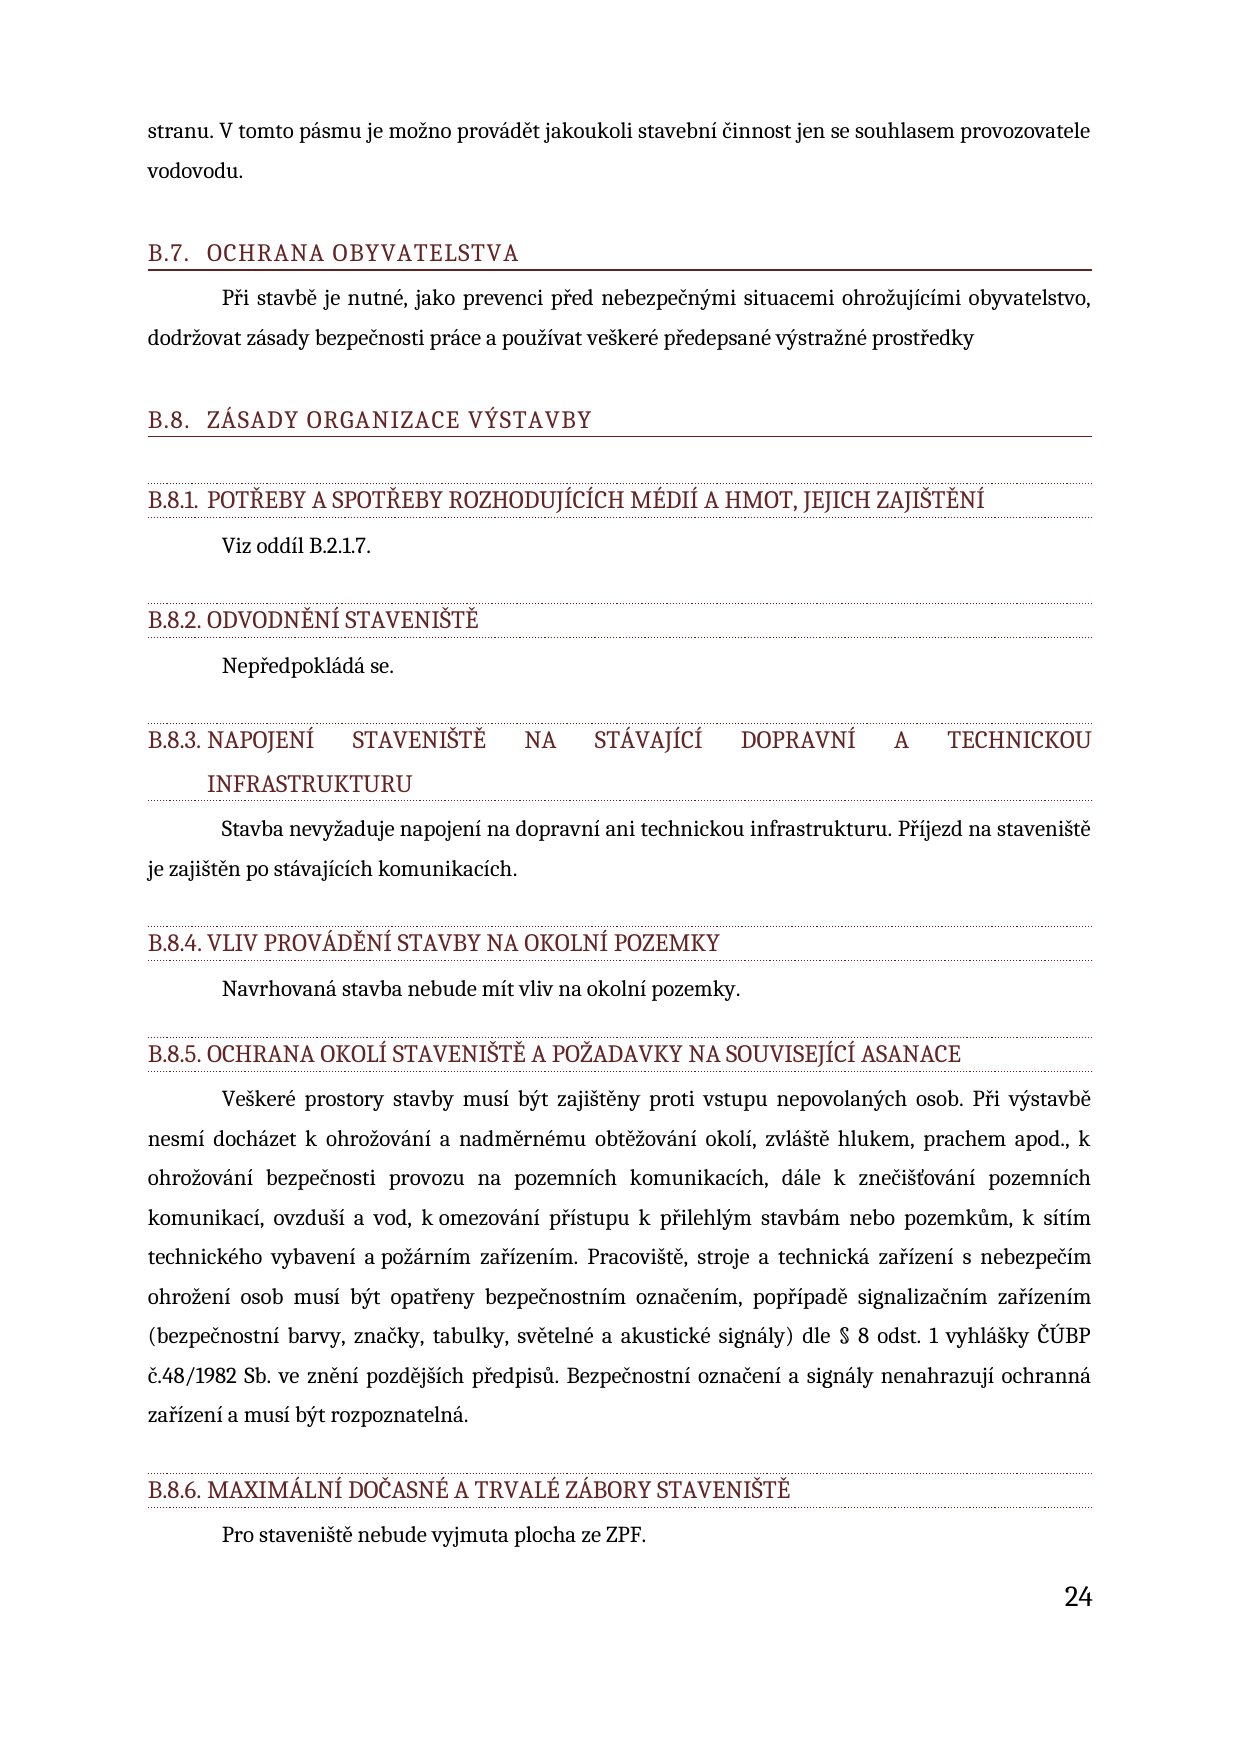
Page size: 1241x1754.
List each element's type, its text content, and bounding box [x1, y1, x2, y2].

subtitle maximální dočasné a trvalé zábory staveniště [148, 1473, 1092, 1508]
subtitle odvodnění staveniště [148, 603, 1092, 638]
subtitle vliv provádění stavby na okolní pozemky [148, 926, 1092, 961]
subtitle Zásady organizace výstavby [148, 406, 1092, 436]
subtitle ochrana okolí staveniště a požadavky na související asanace [148, 1037, 1092, 1072]
text Při stavbě je nutné, jako prevenci před nebezpečnými situacemi ohrožujícími obyvatelstvo, dodržovat zásady bezpečnosti práce a používat veškeré předepsané výstražné prostředky [148, 285, 1092, 351]
text Veškeré prostory stavby musí být zajištěny proti vstupu nepovolaných osob. Při výstavbě nesmí docházet k ohrožování a nadměrnému obtěžování okolí, zvláště hlukem, prachem apod., k ohrožování bezpečnosti provozu na pozemních komunikacích, dále k znečišťování pozemních komunikací, ovzduší a vod, k omezování přístupu k přilehlým stavbám nebo pozemkům, k sítím technického vybavení a požárním zařízením. Pracoviště, stroje a technická zařízení s nebezpečím ohrožení osob musí být opatřeny bezpečnostním označením, popřípadě signalizačním zařízením (bezpečnostní barvy, značky, tabulky, světelné a akustické signály) dle § 8 odst. 1 vyhlášky ČÚBP č.48/1982 Sb. ve znění pozdějších předpisů. Bezpečnostní označení a signály nenahrazují ochranná zařízení a musí být rozpoznatelná. [148, 1086, 1092, 1428]
subtitle Ochrana obyvatelstva [148, 239, 1092, 269]
subtitle napojení staveniště na stávající dopravní a technickou infrastrukturu [148, 723, 1092, 801]
text Pro staveniště nebude vyjmuta plocha ze ZPF. [148, 1522, 1092, 1548]
subtitle potřeby a spotřeby rozhodujících médií a hmot, jejich zajištění [148, 483, 1092, 518]
text Stavba nevyžaduje napojení na dopravní ani technickou infrastrukturu. Příjezd na staveniště je zajištěn po stávajících komunikacích. [148, 816, 1092, 882]
text Navrhovaná stavba nebude mít vliv na okolní pozemky. [148, 975, 1092, 1002]
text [148, 118, 1092, 184]
text Viz oddíl B.2.1.7. [148, 532, 1092, 559]
text Nepředpokládá se. [148, 653, 1092, 679]
